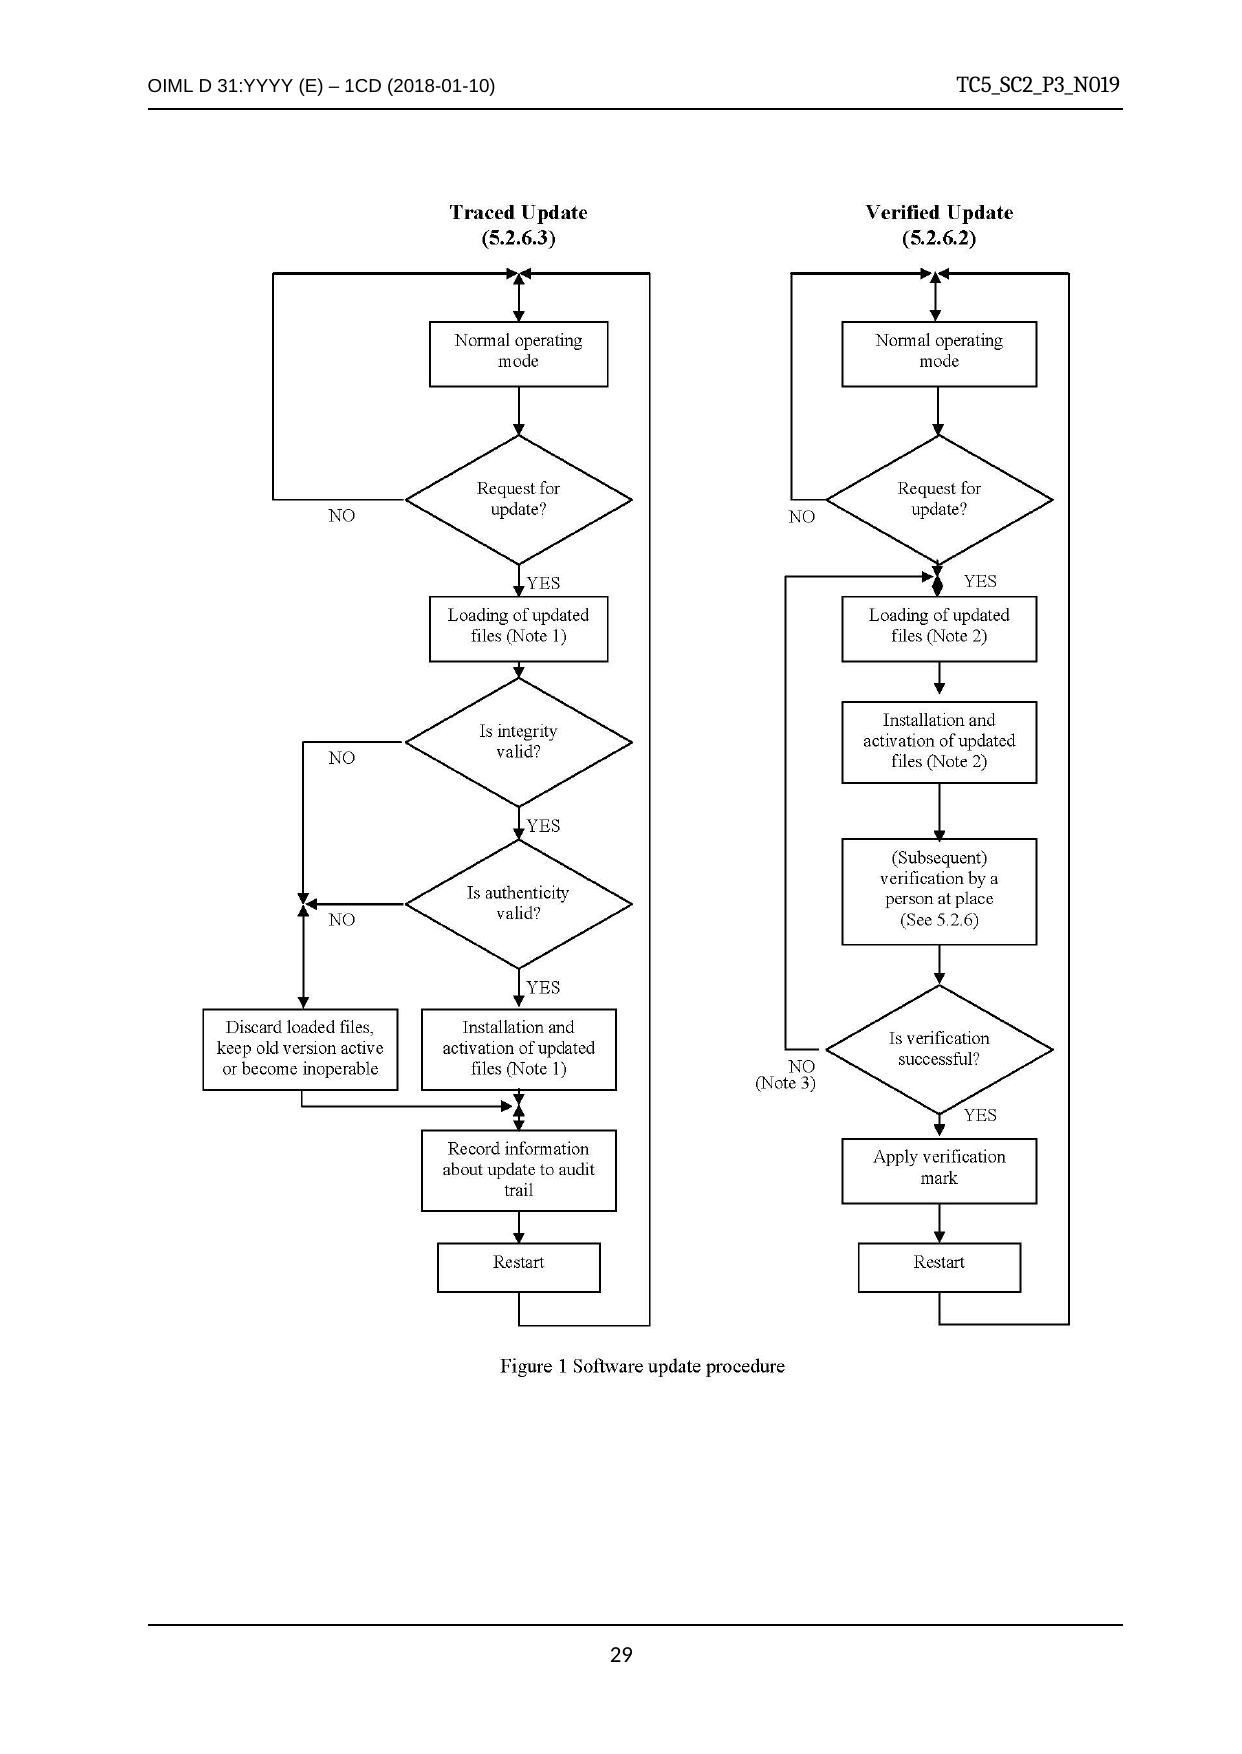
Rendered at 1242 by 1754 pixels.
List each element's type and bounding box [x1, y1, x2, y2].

picture [116, 147, 1186, 1390]
